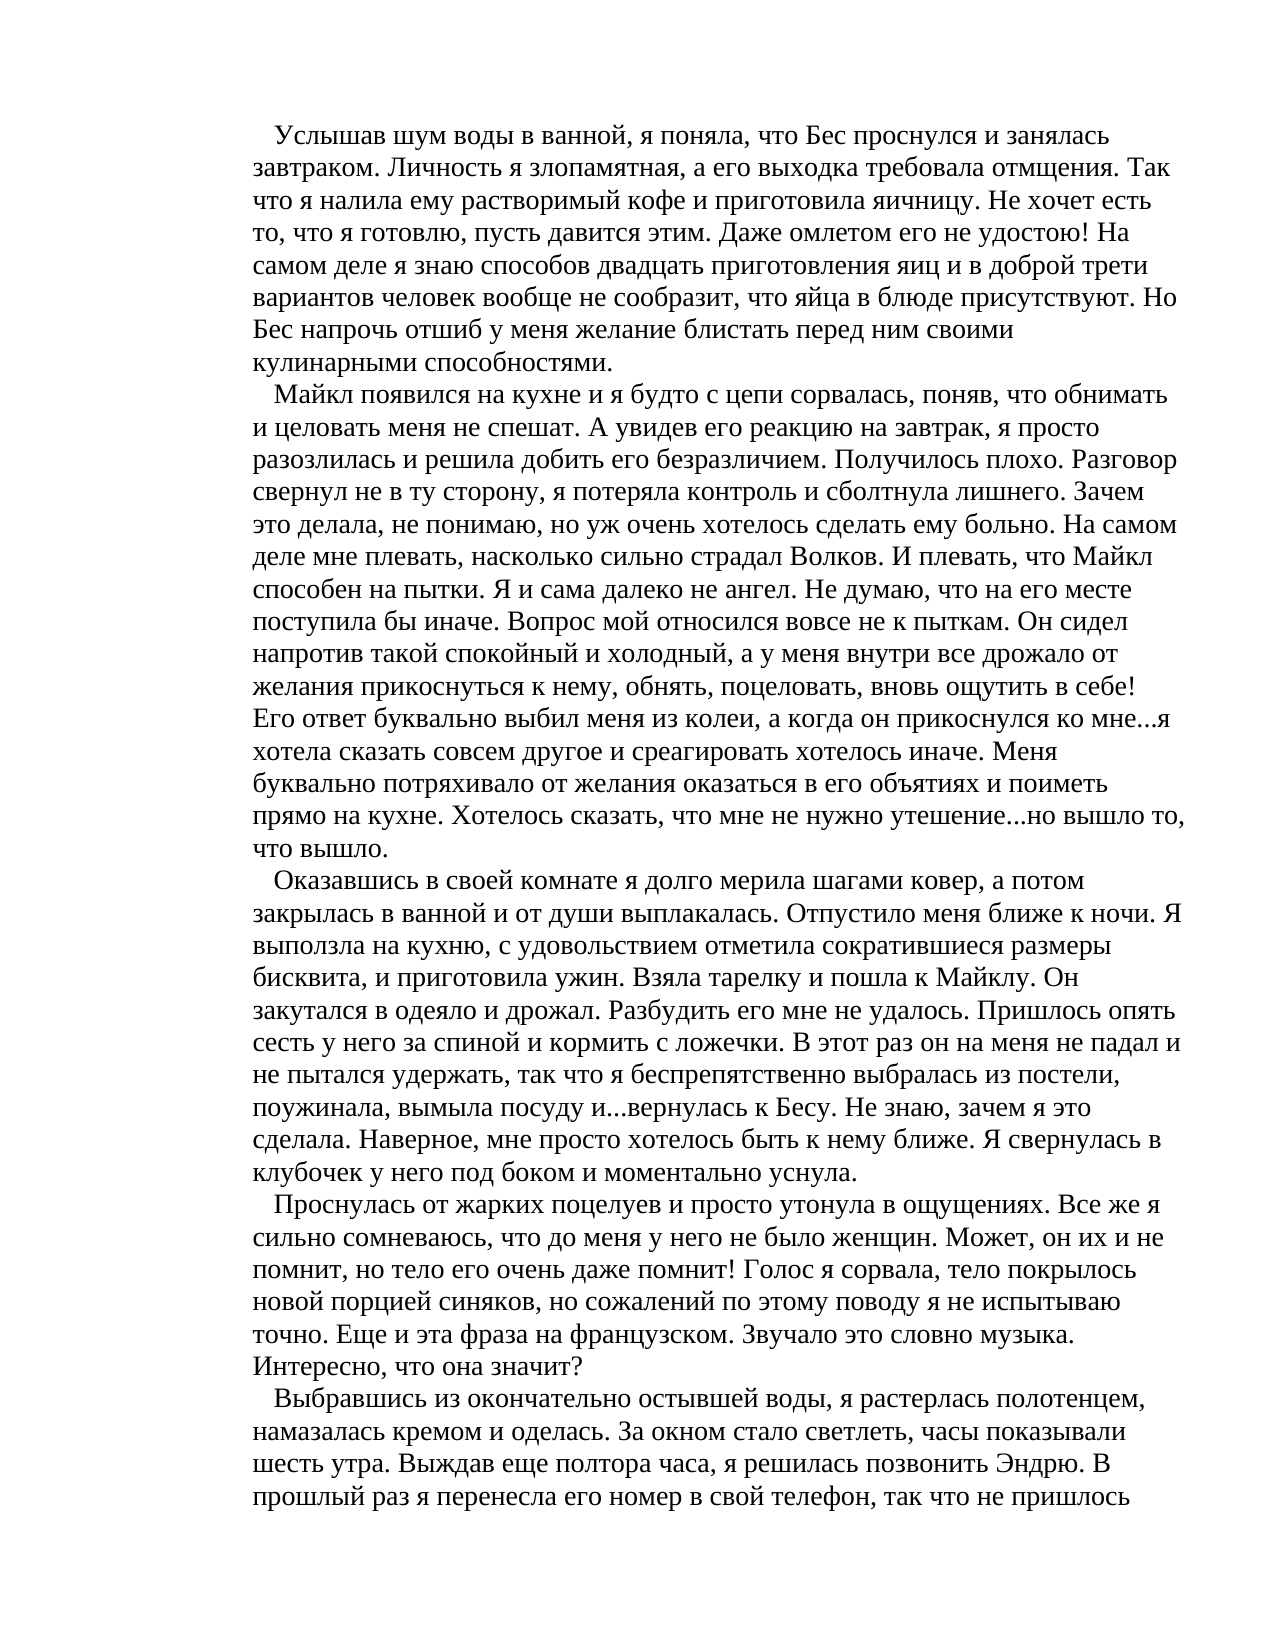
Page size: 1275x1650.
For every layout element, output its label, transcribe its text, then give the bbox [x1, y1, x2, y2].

text Майкл появился на кухне и я будто с цепи сорвалась, поняв, что обнимать и целовать меня не спешат. А увидев его реакцию на завтрак, я просто разозлилась и решила добить его безразличием. Получилось плохо. Разговор свернул не в ту сторону, я потеряла контроль и сболтнула лишнего. Зачем это делала, не понимаю, но уж очень хотелось сделать ему больно. На самом деле мне плевать, насколько сильно страдал Волков. И плевать, что Майкл способен на пытки. Я и сама далеко не ангел. Не думаю, что на его месте поступила бы иначе. Вопрос мой относился вовсе не к пыткам. Он сидел напротив такой спокойный и холодный, а у меня внутри все дрожало от желания прикоснуться к нему, обнять, поцеловать, вновь ощутить в себе! Его ответ буквально выбил меня из колеи, а когда он прикоснулся ко мне...я хотела сказать совсем другое и среагировать хотелось иначе. Меня буквально потряхивало от желания оказаться в его объятиях и поиметь прямо на кухне. Хотелось сказать, что мне не нужно утешение...но вышло то, что вышло. [252, 377, 1186, 863]
text Оказавшись в своей комнате я долго мерила шагами ковер, а потом закрылась в ванной и от души выплакалась. Отпустило меня ближе к ночи. Я выползла на кухню, с удовольствием отметила сократившиеся размеры бисквита, и приготовила ужин. Взяла тарелку и пошла к Майклу. Он закутался в одеяло и дрожал. Разбудить его мне не удалось. Пришлось опять сесть у него за спиной и кормить с ложечки. В этот раз он на меня не падал и не пытался удержать, так что я беспрепятственно выбралась из постели, поужинала, вымыла посуду и...вернулась к Бесу. Не знаю, зачем я это сделала. Наверное, мне просто хотелось быть к нему ближе. Я свернулась в клубочек у него под боком и моментально уснула. [252, 863, 1186, 1187]
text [252, 1382, 1186, 1511]
text Проснулась от жарких поцелуев и просто утонула в ощущениях. Все же я сильно сомневаюсь, что до меня у него не было женщин. Может, он их и не помнит, но тело его очень даже помнит! Голос я сорвала, тело покрылось новой порцией синяков, но сожалений по этому поводу я не испытываю точно. Еще и эта фраза на французском. Звучало это словно музыка. Интересно, что она значит? [252, 1187, 1186, 1382]
text Услышав шум воды в ванной, я поняла, что Бес проснулся и занялась завтраком. Личность я злопамятная, а его выходка требовала отмщения. Так что я налила ему растворимый кофе и приготовила яичницу. Не хочет есть то, что я готовлю, пусть давится этим. Даже омлетом его не удостою! На самом деле я знаю способов двадцать приготовления яиц и в доброй трети вариантов человек вообще не сообразит, что яйца в блюде присутствуют. Но Бес напрочь отшиб у меня желание блистать перед ним своими кулинарными способностями. [252, 118, 1186, 377]
